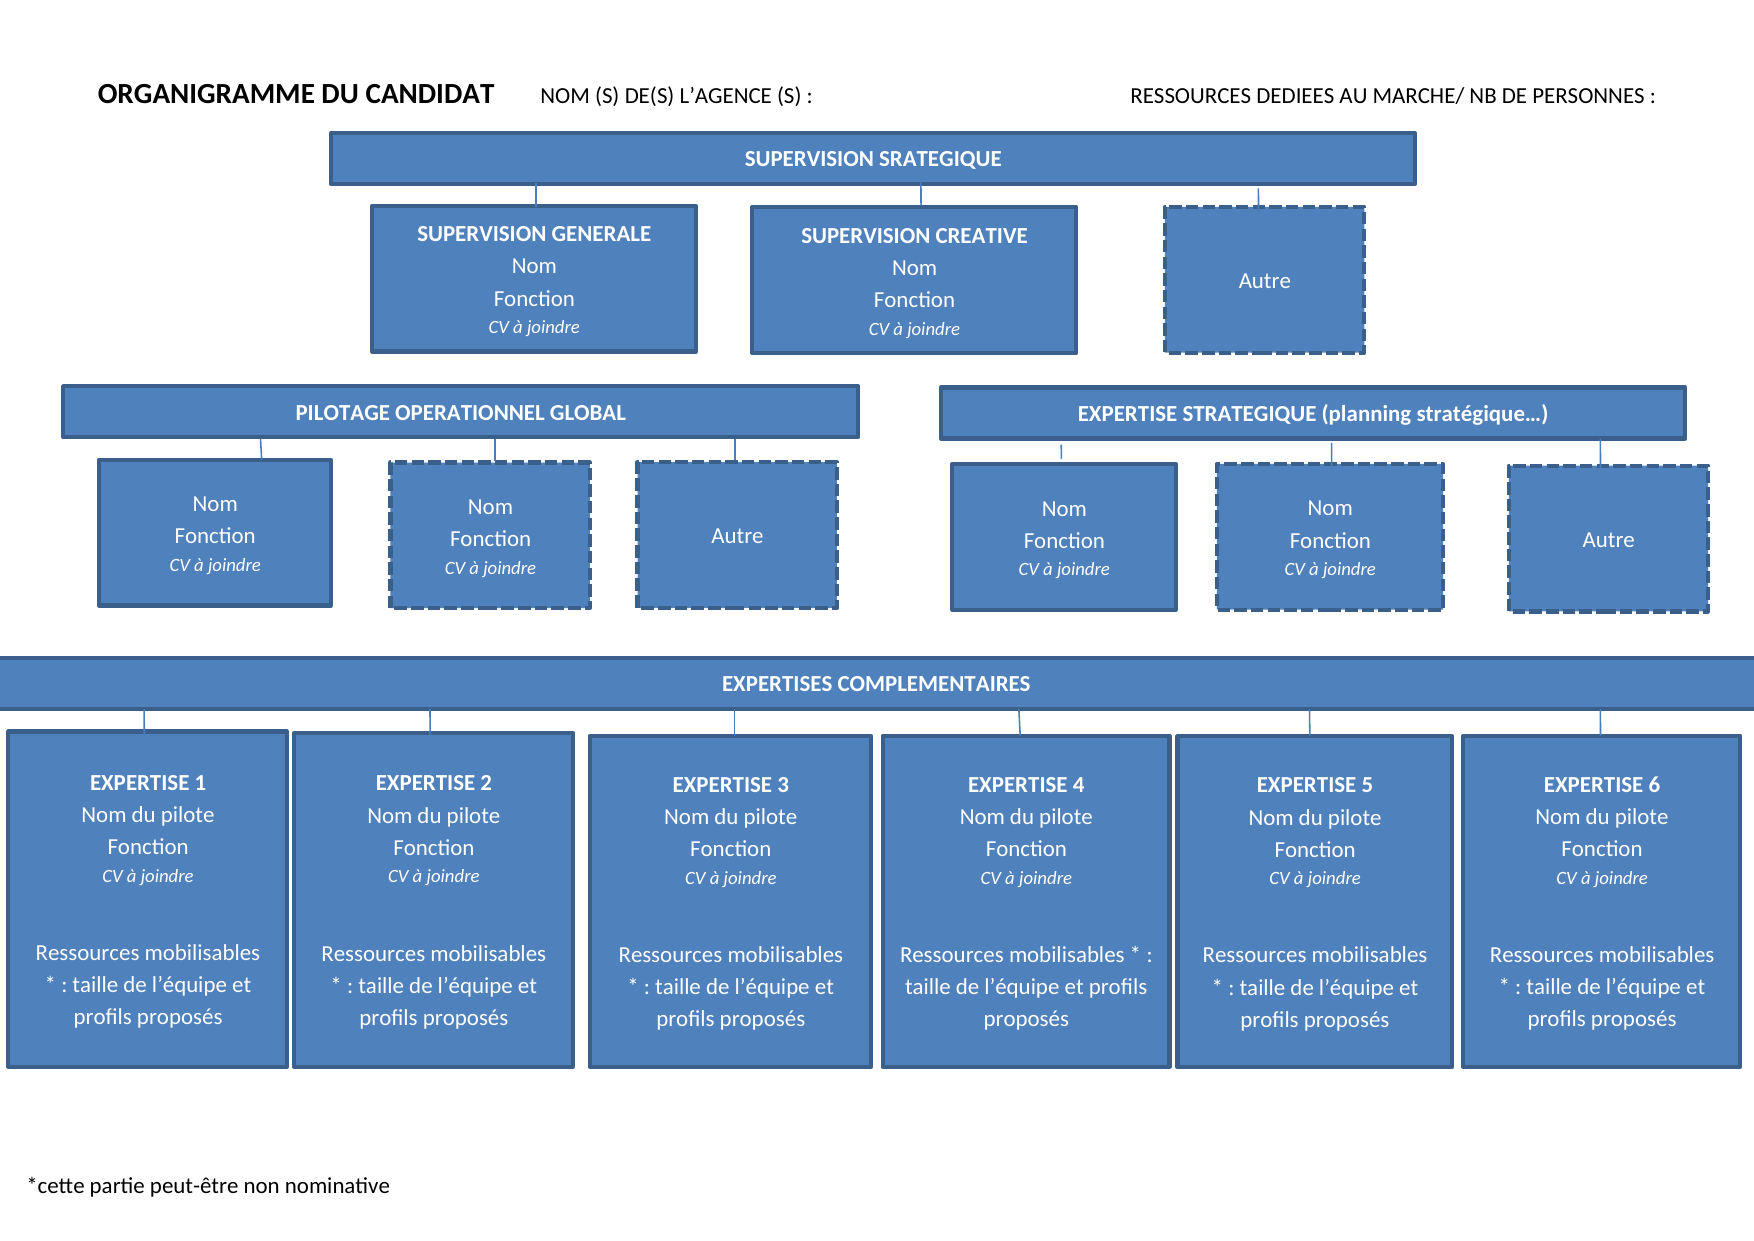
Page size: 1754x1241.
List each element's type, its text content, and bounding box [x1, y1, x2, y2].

text ORGANIGRAMME DU CANDIDAT NOM (S) DE(S) L’AGENCE (S) : RESSOURCES DEDIEES AU MARCHE/ NB DE PERSONNES : [75, 75, 1679, 111]
